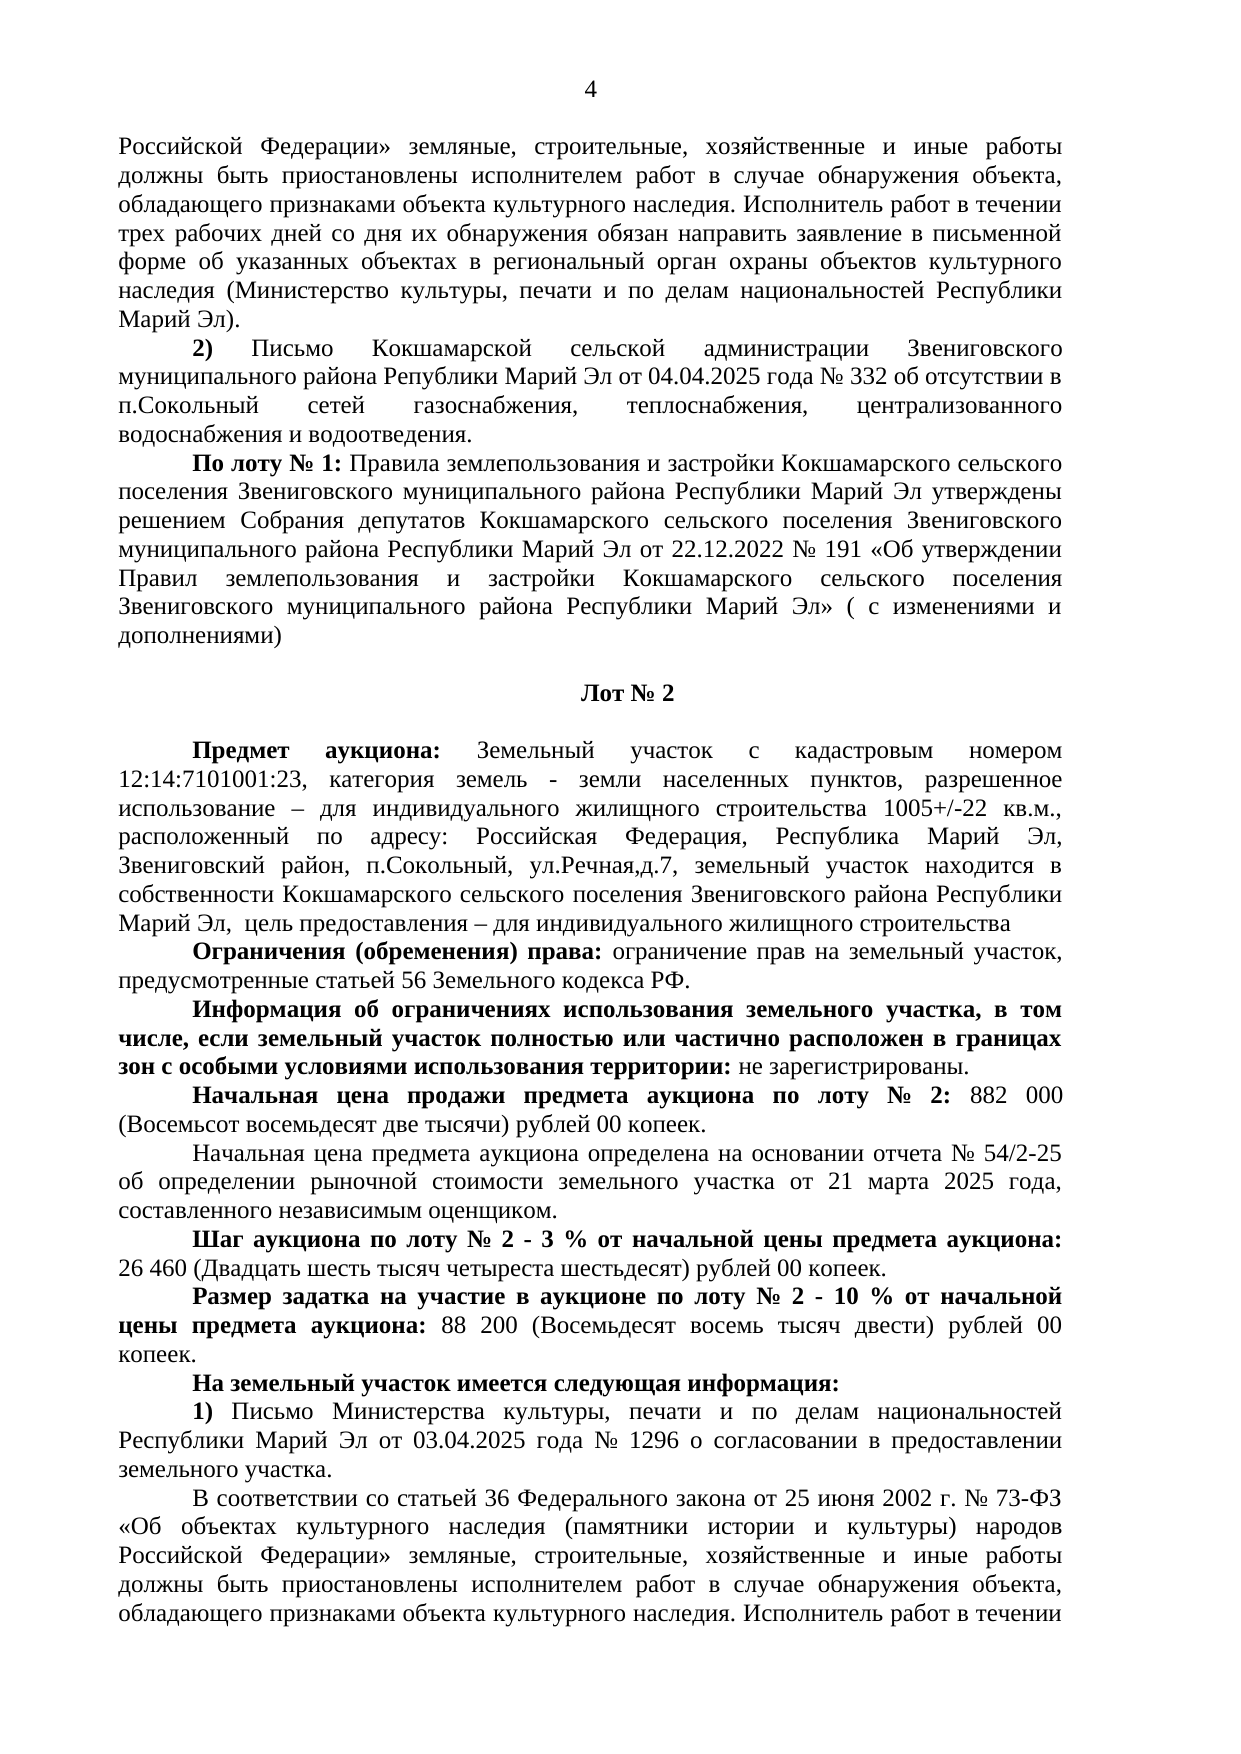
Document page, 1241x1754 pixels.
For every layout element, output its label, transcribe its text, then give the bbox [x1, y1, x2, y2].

text На земельный участок имеется следующая информация: [118, 1368, 1063, 1396]
text 2) Письмо Кокшамарской сельской администрации Звениговского муниципального района Републики Марий Эл от 04.04.2025 года № 332 об отсутствии в п.Сокольный сетей газоснабжения, теплоснабжения, централизованного водоснабжения и водоотведения. [118, 333, 1063, 448]
text По лоту № 1: Правила землепользования и застройки Кокшамарского сельского поселения Звениговского муниципального района Республики Марий Эл утверждены решением Собрания депутатов Кокшамарского сельского поселения Звениговского муниципального района Республики Марий Эл от 22.12.2022 № 191 «Об утверждении Правил землепользования и застройки Кокшамарского сельского поселения Звениговского муниципального района Республики Марий Эл» ( с изменениями и дополнениями) [118, 448, 1063, 649]
text Размер задатка на участие в аукционе по лоту № 2 - 10 % от начальной цены предмета аукциона: 88 200 (Восемьдесят восемь тысяч двести) рублей 00 копеек. [118, 1281, 1063, 1368]
text Начальная цена продажи предмета аукциона по лоту № 2: 882 000 (Восемьсот восемьдесят две тысячи) рублей 00 копеек. [118, 1080, 1063, 1138]
text Лот № 2 [118, 678, 1063, 706]
text 1) Письмо Министерства культуры, печати и по делам национальностей Республики Марий Эл от 03.04.2025 года № 1296 о согласовании в предоставлении земельного участка. [118, 1396, 1063, 1483]
text Ограничения (обременения) права: ограничение прав на земельный участок, предусмотренные статьей 56 Земельного кодекса РФ. [118, 936, 1063, 994]
text Предмет аукциона: Земельный участок с кадастровым номером 12:14:7101001:23, категория земель - земли населенных пунктов, разрешенное использование – для индивидуального жилищного строительства 1005+/-22 кв.м., расположенный по адресу: Российская Федерация, Республика Марий Эл, Звениговский район, п.Сокольный, ул.Речная,д.7, земельный участок находится в собственности Кокшамарского сельского поселения Звениговского района Республики Марий Эл, цель предоставления – для индивидуального жилищного строительства [118, 735, 1063, 936]
text Шаг аукциона по лоту № 2 - 3 % от начальной цены предмета аукциона: 26 460 (Двадцать шесть тысяч четыреста шестьдесят) рублей 00 копеек. [118, 1224, 1063, 1281]
text Начальная цена предмета аукциона определена на основании отчета № 54/2-25 об определении рыночной стоимости земельного участка от 21 марта 2025 года, составленного независимым оценщиком. [118, 1138, 1063, 1224]
text Информация об ограничениях использования земельного участка, в том числе, если земельный участок полностью или частично расположен в границах зон с особыми условиями использования территории: не зарегистрированы. [118, 994, 1063, 1080]
